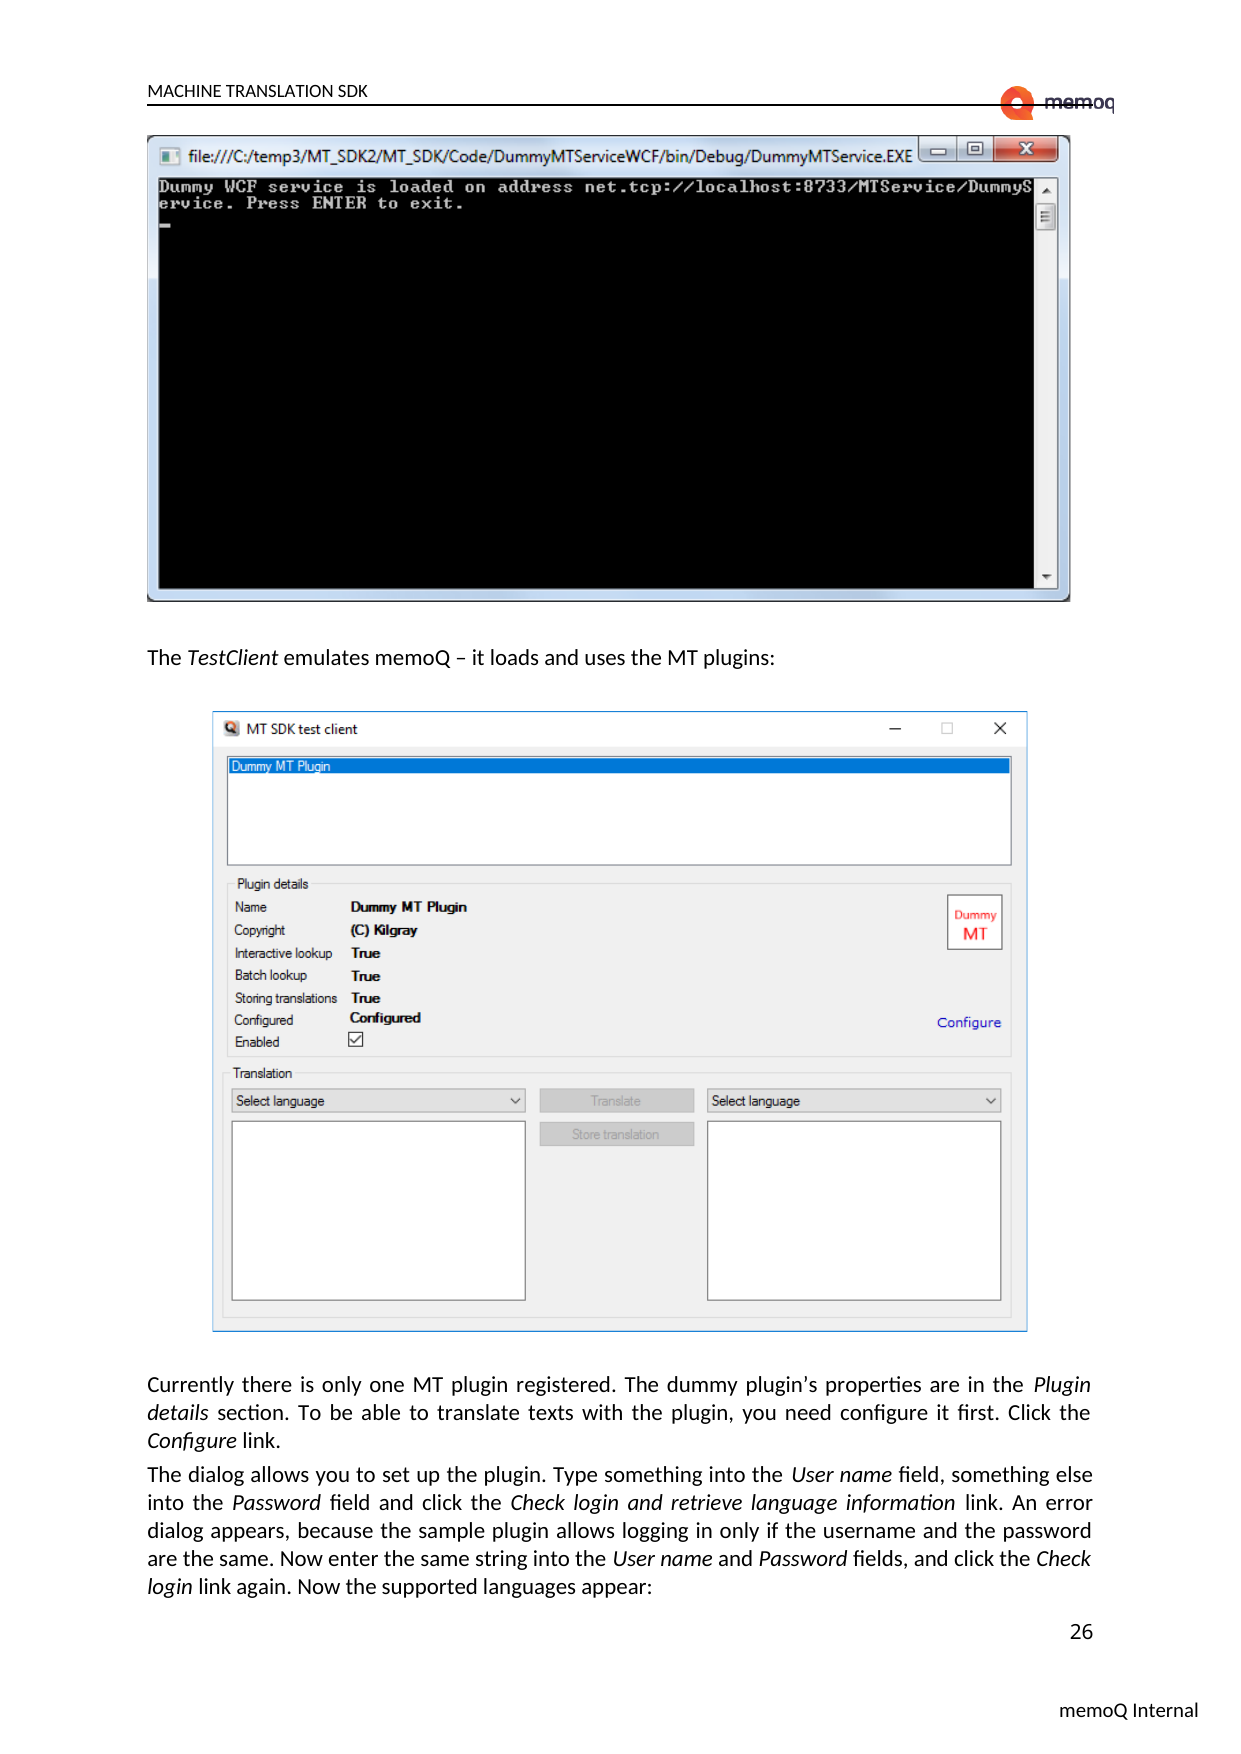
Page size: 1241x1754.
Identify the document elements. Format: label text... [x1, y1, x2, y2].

text The dialog allows you to set up the plugin. Type something into the User name field, something else into the Password field and click the Check login and retrieve language information link. An error dialog appears, because the sample plugin allows logging in only if the username and the password are the same. Now enter the same string into the User name and Password fields, and click the Check login link again. Now the supported languages appear: [147, 1460, 1093, 1600]
picture [212, 711, 1028, 1332]
text Currently there is only one MT plugin registered. The dummy plugin’s properties are in the Plugin details section. To be able to translate texts with the plugin, you need configure it first. Click the Configure link. [147, 1370, 1093, 1454]
picture [1000, 86, 1114, 120]
text The TestClient emulates memoQ – it loads and uses the MT plugins: [147, 643, 1093, 671]
picture [147, 135, 1071, 602]
